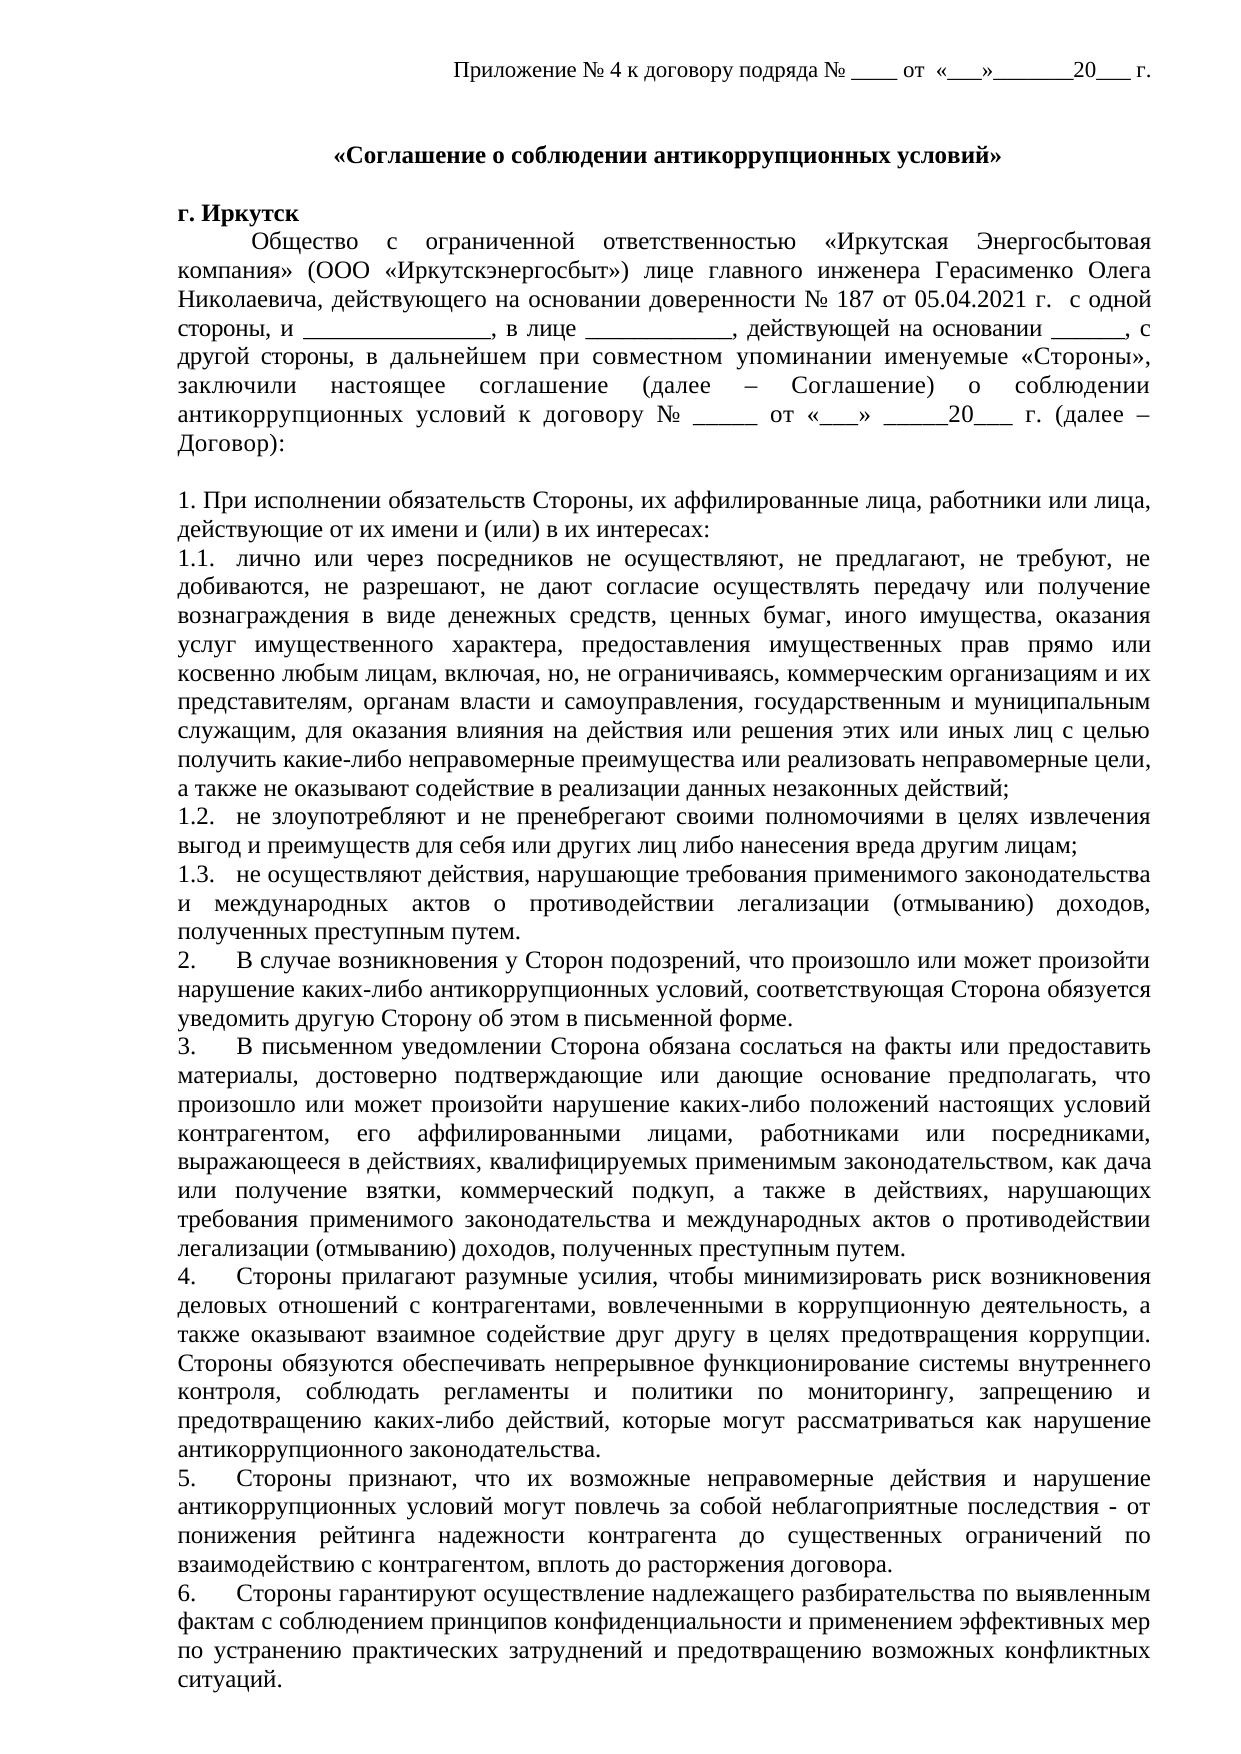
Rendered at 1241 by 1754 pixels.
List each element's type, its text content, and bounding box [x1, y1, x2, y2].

text г. Иркутск [177, 198, 1152, 226]
text 1.2. не злоупотребляют и не пренебрегают своими полномочиями в целях извлечения выгод и преимуществ для себя или других лиц либо нанесения вреда другим лицам; [177, 801, 1152, 859]
text 5. Стороны признают, что их возможные неправомерные действия и нарушение антикоррупционных условий могут повлечь за собой неблагоприятные последствия - от понижения рейтинга надежности контрагента до существенных ограничений по взаимодействию с контрагентом, вплоть до расторжения договора. [177, 1463, 1152, 1578]
text «Соглашение о соблюдении антикоррупционных условий» [177, 140, 1152, 169]
text 3. В письменном уведомлении Сторона обязана сослаться на факты или предоставить материалы, достоверно подтверждающие или дающие основание предполагать, что произошло или может произойти нарушение каких-либо положений настоящих условий контрагентом, его аффилированными лицами, работниками или посредниками, выражающееся в действиях, квалифицируемых применимым законодательством, как дача или получение взятки, коммерческий подкуп, а также в действиях, нарушающих требования применимого законодательства и международных актов о противодействии легализации (отмыванию) доходов, полученных преступным путем. [177, 1031, 1152, 1261]
text 1.3. не осуществляют действия, нарушающие требования применимого законодательства и международных актов о противодействии легализации (отмыванию) доходов, полученных преступным путем. [177, 859, 1152, 945]
text 6. Стороны гарантируют осуществление надлежащего разбирательства по выявленным фактам с соблюдением принципов конфиденциальности и применением эффективных мер по устранению практических затруднений и предотвращению возможных конфликтных ситуаций. [177, 1578, 1152, 1693]
text 4. Стороны прилагают разумные усилия, чтобы минимизировать риск возникновения деловых отношений с контрагентами, вовлеченными в коррупционную деятельность, а также оказывают взаимное содействие друг другу в целях предотвращения коррупции. Стороны обязуются обеспечивать непрерывное функционирование системы внутреннего контроля, соблюдать регламенты и политики по мониторингу, запрещению и предотвращению каких-либо действий, которые могут рассматриваться как нарушение антикоррупционного законодательства. [177, 1261, 1152, 1463]
text Общество с ограниченной ответственностью «Иркутская Энергосбытовая компания» (ООО «Иркутскэнергосбыт») лице главного инженера Герасименко Олега Николаевича, действующего на основании доверенности № 187 от 05.04.2021 г. с одной стороны, и _______________, в лице ____________, действующей на основании ______, с другой стороны, в дальнейшем при совместном упоминании именуемые «Стороны», заключили настоящее соглашение (далее – Соглашение) о соблюдении антикоррупционных условий к договору № _____ от «___» _____20___ г. (далее – Договор): [177, 226, 1152, 456]
text 2. В случае возникновения у Сторон подозрений, что произошло или может произойти нарушение каких-либо антикоррупционных условий, соответствующая Сторона обязуется уведомить другую Сторону об этом в письменной форме. [177, 945, 1152, 1031]
text 1.1. лично или через посредников не осуществляют, не предлагают, не требуют, не добиваются, не разрешают, не дают согласие осуществлять передачу или получение вознаграждения в виде денежных средств, ценных бумаг, иного имущества, оказания услуг имущественного характера, предоставления имущественных прав прямо или косвенно любым лицам, включая, но, не ограничиваясь, коммерческим организациям и их представителям, органам власти и самоуправления, государственным и муниципальным служащим, для оказания влияния на действия или решения этих или иных лиц с целью получить какие-либо неправомерные преимущества или реализовать неправомерные цели, а также не оказывают содействие в реализации данных незаконных действий; [177, 543, 1152, 801]
text 1. При исполнении обязательств Стороны, их аффилированные лица, работники или лица, действующие от их имени и (или) в их интересах: [177, 485, 1152, 543]
text Приложение № 4 к договору подряда № ____ от «___»_______20___ г. [177, 56, 1152, 83]
